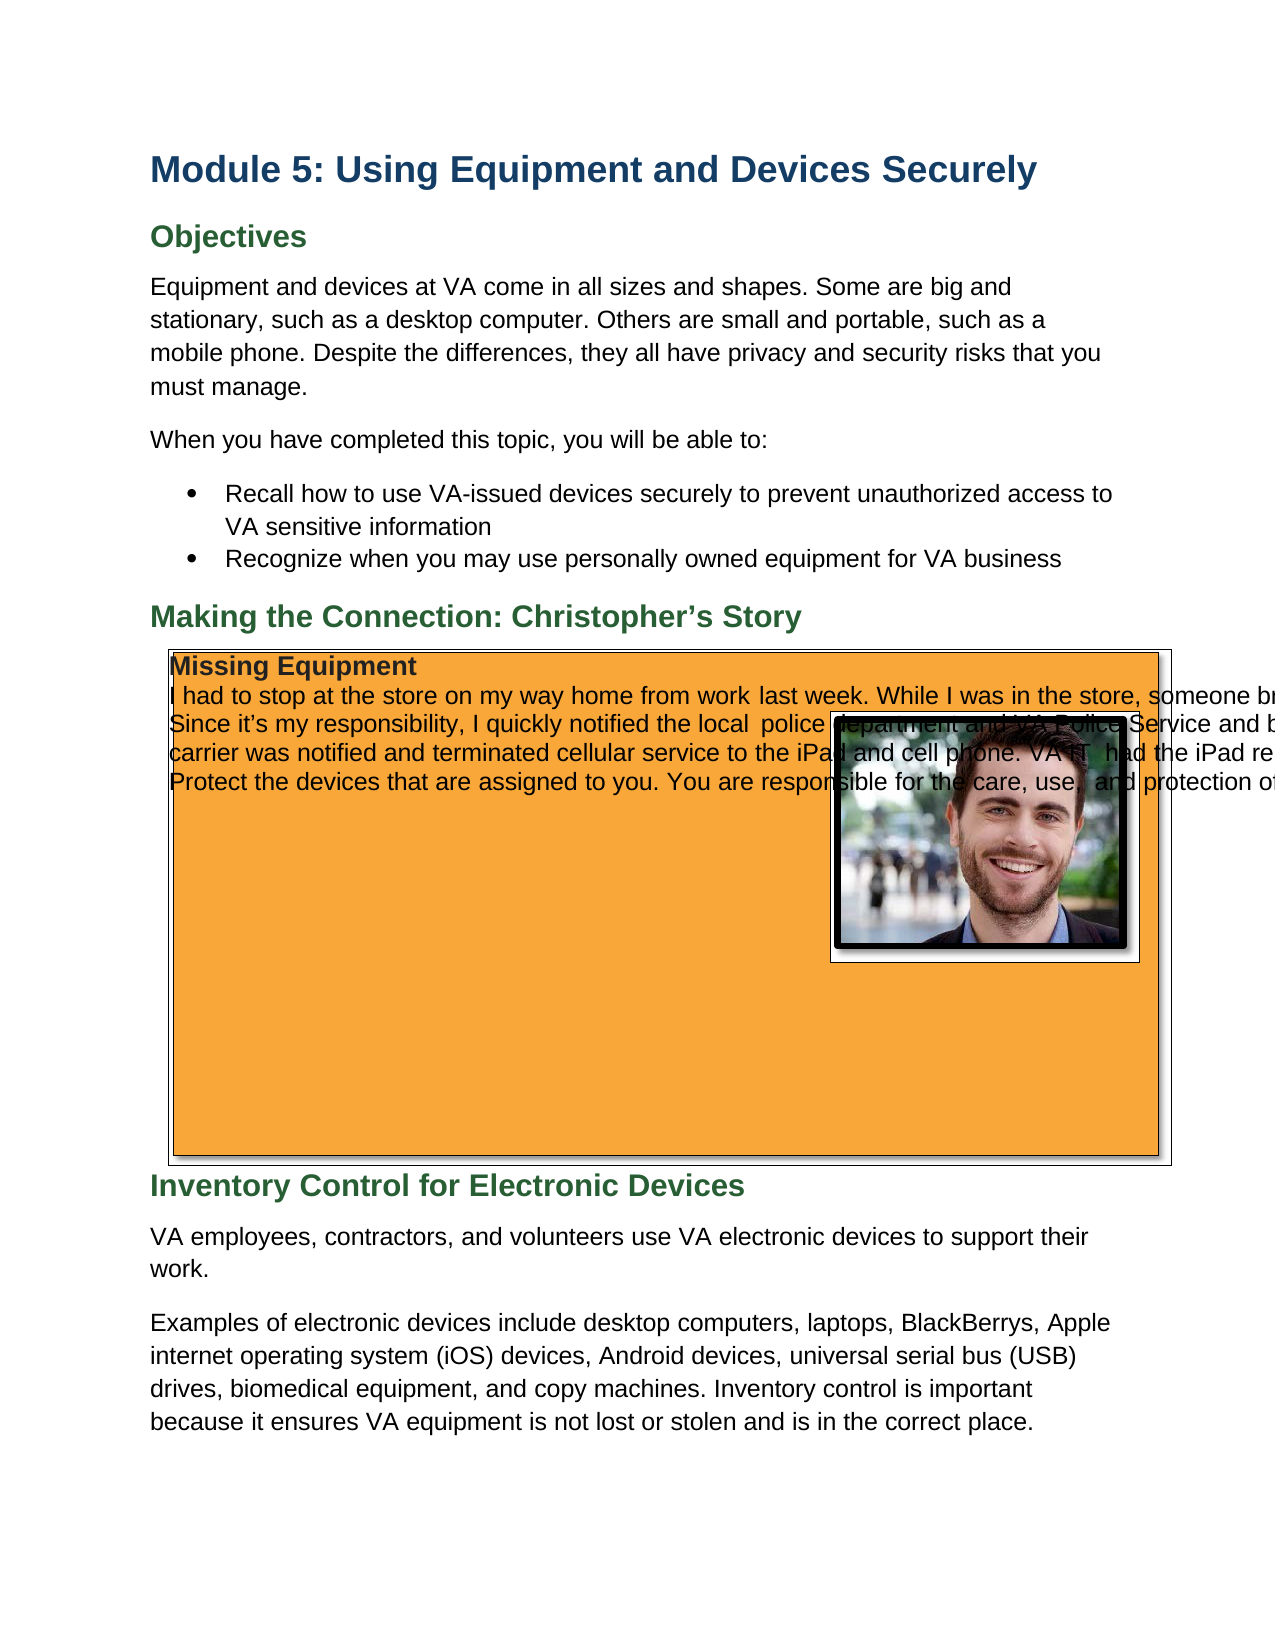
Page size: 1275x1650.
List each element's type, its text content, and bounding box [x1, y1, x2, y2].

subtitle Inventory Control for Electronic Devices [150, 1167, 1275, 1203]
subtitle Module 5: Using Equipment and Devices Securely [150, 148, 1275, 191]
text Equipment and devices at VA come in all sizes and shapes. Some are big and stationary, such as a desktop computer. Others are small and portable, such as a mobile phone. Despite the differences, they all have privacy and security risks that you must manage. [150, 272, 1105, 400]
text When you have completed this topic, you will be able to: [150, 425, 1093, 454]
list Recognize when you may use personally owned equipment for VA business [187, 544, 1275, 573]
picture [169, 729, 173, 751]
subtitle Objectives [150, 218, 1275, 254]
picture [174, 775, 181, 781]
text VA employees, contractors, and volunteers use VA electronic devices to support their work. [150, 1221, 1120, 1283]
picture [169, 650, 1171, 1165]
subtitle Making the Connection: Christopher’s Story [150, 598, 1275, 633]
list Recall how to use VA-issued devices securely to prevent unauthorized access to VA sensitive information [187, 479, 1115, 540]
text Examples of electronic devices include desktop computers, laptops, BlackBerrys, Apple internet operating system (iOS) devices, Android devices, universal serial bus (USB) drives, biomedical equipment, and copy machines. Inventory control is important because it ensures VA equipment is not lost or stolen and is in the correct place. [150, 1308, 1120, 1436]
picture [174, 724, 181, 730]
picture [174, 653, 1158, 1155]
picture [1163, 692, 1171, 703]
